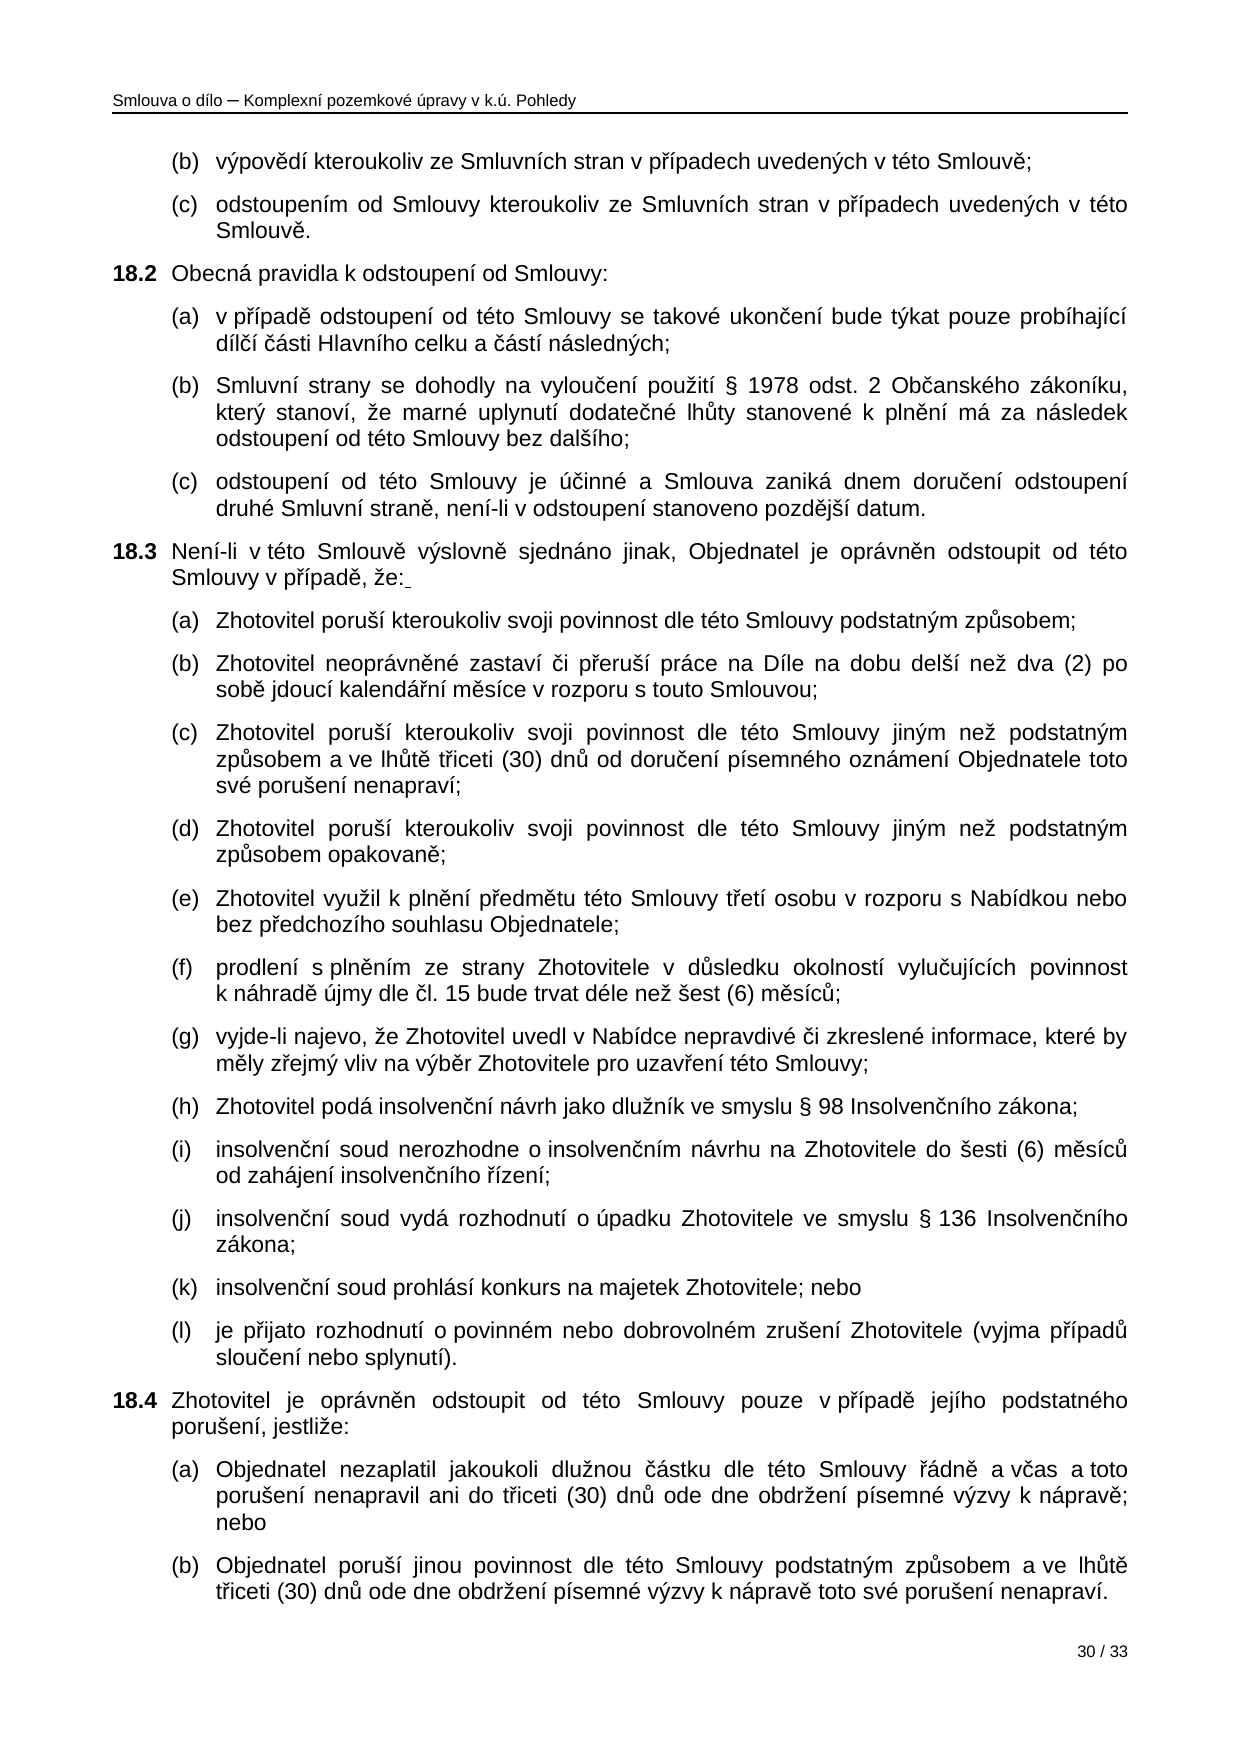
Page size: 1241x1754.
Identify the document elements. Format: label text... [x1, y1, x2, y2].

text prodlení s plněním ze strany Zhotovitele v důsledku okolností vylučujících povinnost k náhradě újmy dle čl. 15 bude trvat déle než šest (6) měsíců; [171, 954, 1128, 1007]
list Zhotovitel neoprávněné zastaví či přeruší práce na Díle na dobu delší než dva (2) po sobě jdoucí kalendářní měsíce v rozporu s touto Smlouvou; [171, 650, 1128, 703]
text Zhotovitel využil k plnění předmětu této Smlouvy třetí osobu v rozporu s Nabídkou nebo bez předchozího souhlasu Objednatele; [171, 884, 1128, 937]
text insolvenční soud prohlásí konkurs na majetek Zhotovitele; nebo [171, 1274, 1128, 1301]
text insolvenční soud vydá rozhodnutí o úpadku Zhotovitele ve smyslu § 136 Insolvenčního zákona; [171, 1205, 1128, 1258]
list v případě odstoupení od této Smlouvy se takové ukončení bude týkat pouze probíhající dílčí části Hlavního celku a částí následných; [171, 303, 1128, 356]
text vyjde-li najevo, že Zhotovitel uvedl v Nabídce nepravdivé či zkreslené informace, které by měly zřejmý vliv na výběr Zhotovitele pro uzavření této Smlouvy; [171, 1023, 1128, 1076]
list Zhotovitel poruší kteroukoliv svoji povinnost dle této Smlouvy podstatným způsobem; [171, 607, 1128, 633]
text výpovědí kteroukoliv ze Smluvních stran v případech uvedených v této Smlouvě; [171, 148, 1128, 174]
text odstoupením od Smlouvy kteroukoliv ze Smluvních stran v případech uvedených v této Smlouvě. [171, 191, 1128, 243]
text Objednatel poruší jinou povinnost dle této Smlouvy podstatným způsobem a ve lhůtě třiceti (30) dnů ode dne obdržení písemné výzvy k nápravě toto své porušení nenapraví. [171, 1552, 1128, 1604]
text Zhotovitel poruší kteroukoliv svoji povinnost dle této Smlouvy jiným než podstatným způsobem a ve lhůtě třiceti (30) dnů od doručení písemného oznámení Objednatele toto své porušení nenapraví; [171, 719, 1128, 798]
text Smluvní strany se dohodly na vyloučení použití § 1978 odst. 2 Občanského zákoníku, který stanoví, že marné uplynutí dodatečné lhůty stanovené k plnění má za následek odstoupení od této Smlouvy bez dalšího; [171, 372, 1128, 452]
text Zhotovitel je oprávněn odstoupit od této Smlouvy pouze v případě jejího podstatného porušení, jestliže: [112, 1387, 1128, 1439]
text insolvenční soud nerozhodne o insolvenčním návrhu na Zhotovitele do šesti (6) měsíců od zahájení insolvenčního řízení; [171, 1136, 1128, 1188]
text Zhotovitel podá insolvenční návrh jako dlužník ve smyslu § 98 Insolvenčního zákona; [171, 1093, 1128, 1119]
list Objednatel nezaplatil jakoukoli dlužnou částku dle této Smlouvy řádně a včas a toto porušení nenapravil ani do třiceti (30) dnů ode dne obdržení písemné výzvy k nápravě; nebo [171, 1456, 1128, 1535]
text je přijato rozhodnutí o povinném nebo dobrovolném zrušení Zhotovitele (vyjma případů sloučení nebo splynutí). [171, 1317, 1128, 1370]
text Zhotovitel poruší kteroukoliv svoji povinnost dle této Smlouvy jiným než podstatným způsobem opakovaně; [171, 815, 1128, 868]
text Není-li v této Smlouvě výslovně sjednáno jinak, Objednatel je oprávněn odstoupit od této Smlouvy v případě, že: [112, 538, 1128, 590]
text Obecná pravidla k odstoupení od Smlouvy: [112, 260, 1128, 286]
text odstoupení od této Smlouvy je účinné a Smlouva zaniká dnem doručení odstoupení druhé Smluvní straně, není-li v odstoupení stanoveno pozdější datum. [171, 468, 1128, 521]
